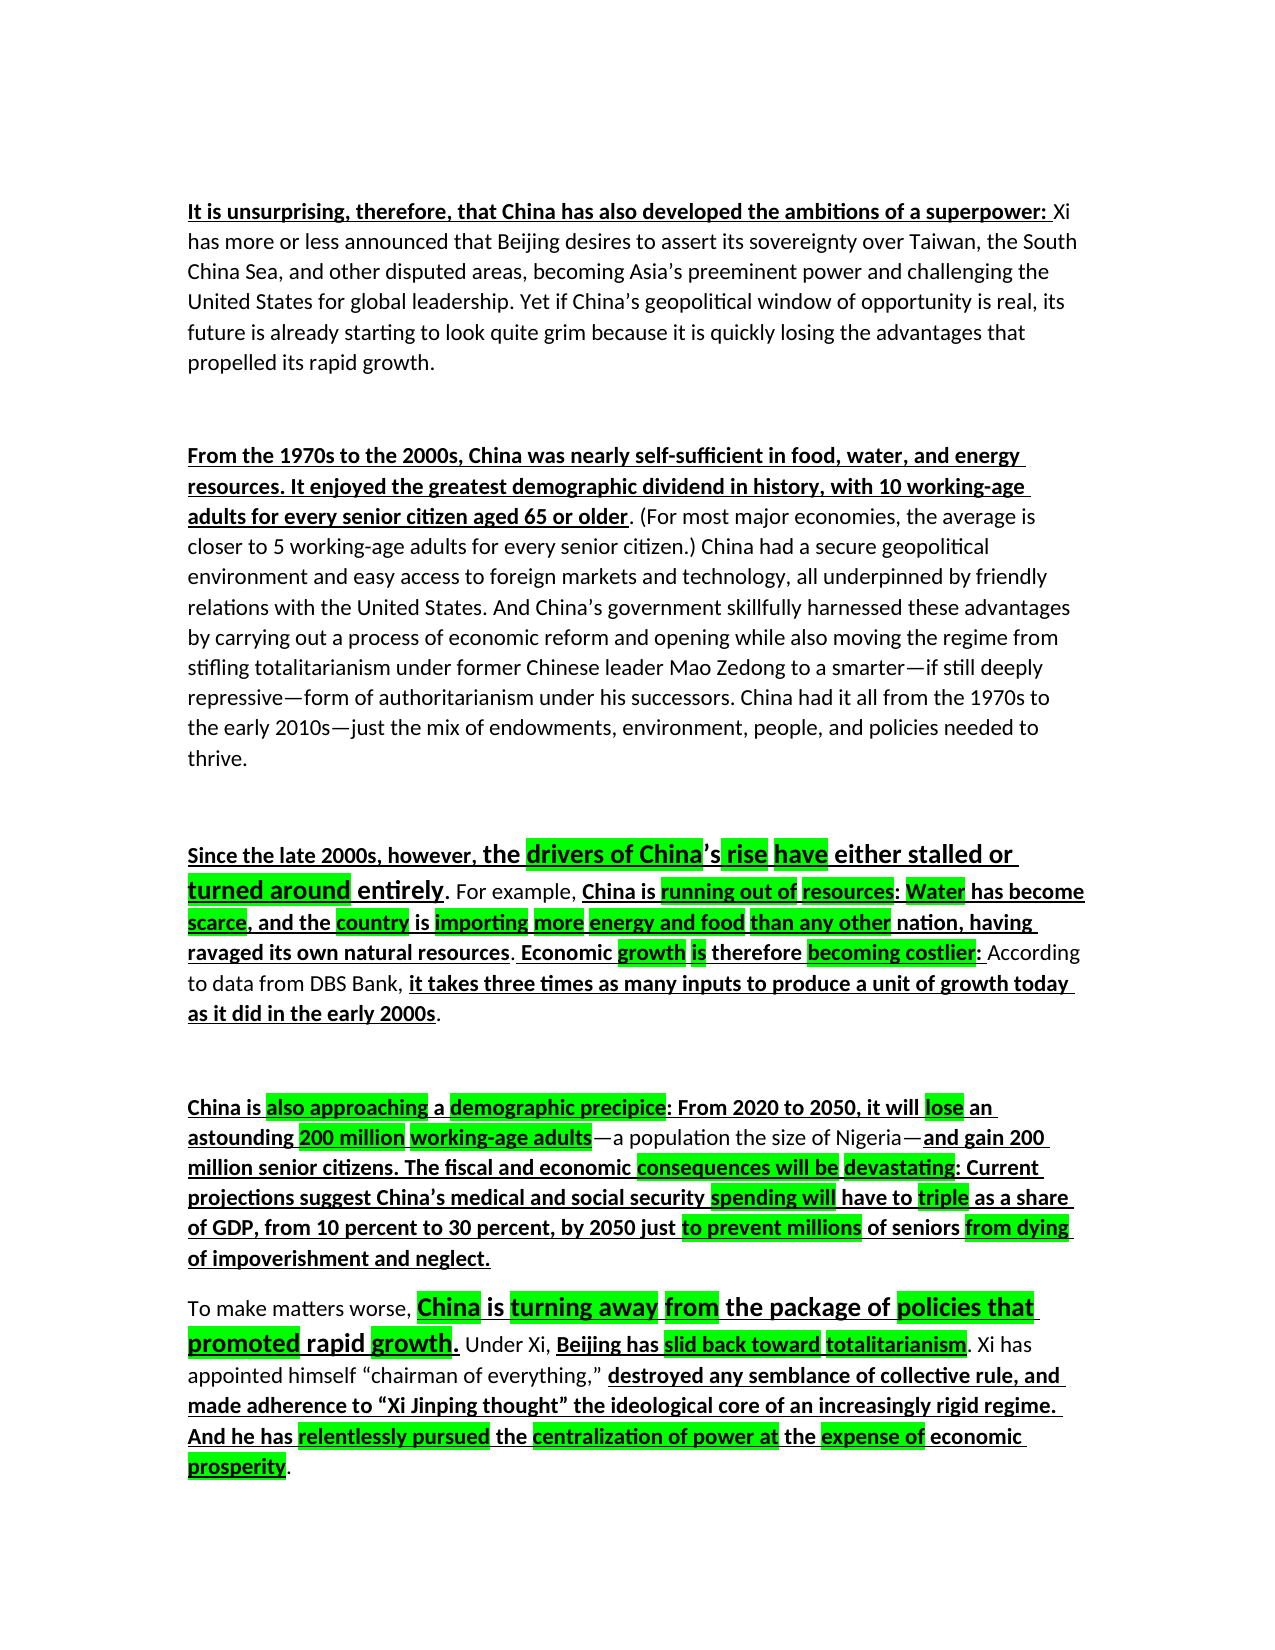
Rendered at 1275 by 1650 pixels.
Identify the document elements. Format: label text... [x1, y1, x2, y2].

text To make matters worse, China is turning away from the package of policies that promoted rapid growth. Under Xi, Beijing has slid back toward totalitarianism. Xi has appointed himself “chairman of everything,” destroyed any semblance of collective rule, and made adherence to “Xi Jinping thought” the ideological core of an increasingly rigid regime. And he has relentlessly pursued the centralization of power at the expense of economic prosperity. [187, 1291, 1087, 1480]
text Since the late 2000s, however, the drivers of China’s rise have either stalled or turned around entirely. For example, China is running out of resources: Water has become scarce, and the country is importing more energy and food than any other nation, having ravaged its own natural resources. Economic growth is therefore becoming costlier: According to data from DBS Bank, it takes three times as many inputs to produce a unit of growth today as it did in the early 2000s. [187, 837, 1087, 1027]
text From the 1970s to the 2000s, China was nearly self-sufficient in food, water, and energy resources. It enjoyed the greatest demographic dividend in history, with 10 working-age adults for every senior citizen aged 65 or older. (For most major economies, the average is closer to 5 working-age adults for every senior citizen.) China had a secure geopolitical environment and easy access to foreign markets and technology, all underpinned by friendly relations with the United States. And China’s government skillfully harnessed these advantages by carrying out a process of economic reform and opening while also moving the regime from stifling totalitarianism under former Chinese leader Mao Zedong to a smarter—if still deeply repressive—form of authoritarianism under his successors. China had it all from the 1970s to the early 2010s—just the mix of endowments, environment, people, and policies needed to thrive. [187, 442, 1087, 772]
text China is also approaching a demographic precipice: From 2020 to 2050, it will lose an astounding 200 million working-age adults—a population the size of Nigeria—and gain 200 million senior citizens. The fiscal and economic consequences will be devastating: Current projections suggest China’s medical and social security spending will have to triple as a share of GDP, from 10 percent to 30 percent, by 2050 just to prevent millions of seniors from dying of impoverishment and neglect. [187, 1093, 1087, 1272]
text It is unsurprising, therefore, that China has also developed the ambitions of a superpower: Xi has more or less announced that Beijing desires to assert its sovereignty over Taiwan, the South China Sea, and other disputed areas, becoming Asia’s preeminent power and challenging the United States for global leadership. Yet if China’s geopolitical window of opportunity is real, its future is already starting to look quite grim because it is quickly losing the advantages that propelled its rapid growth. [187, 197, 1087, 376]
